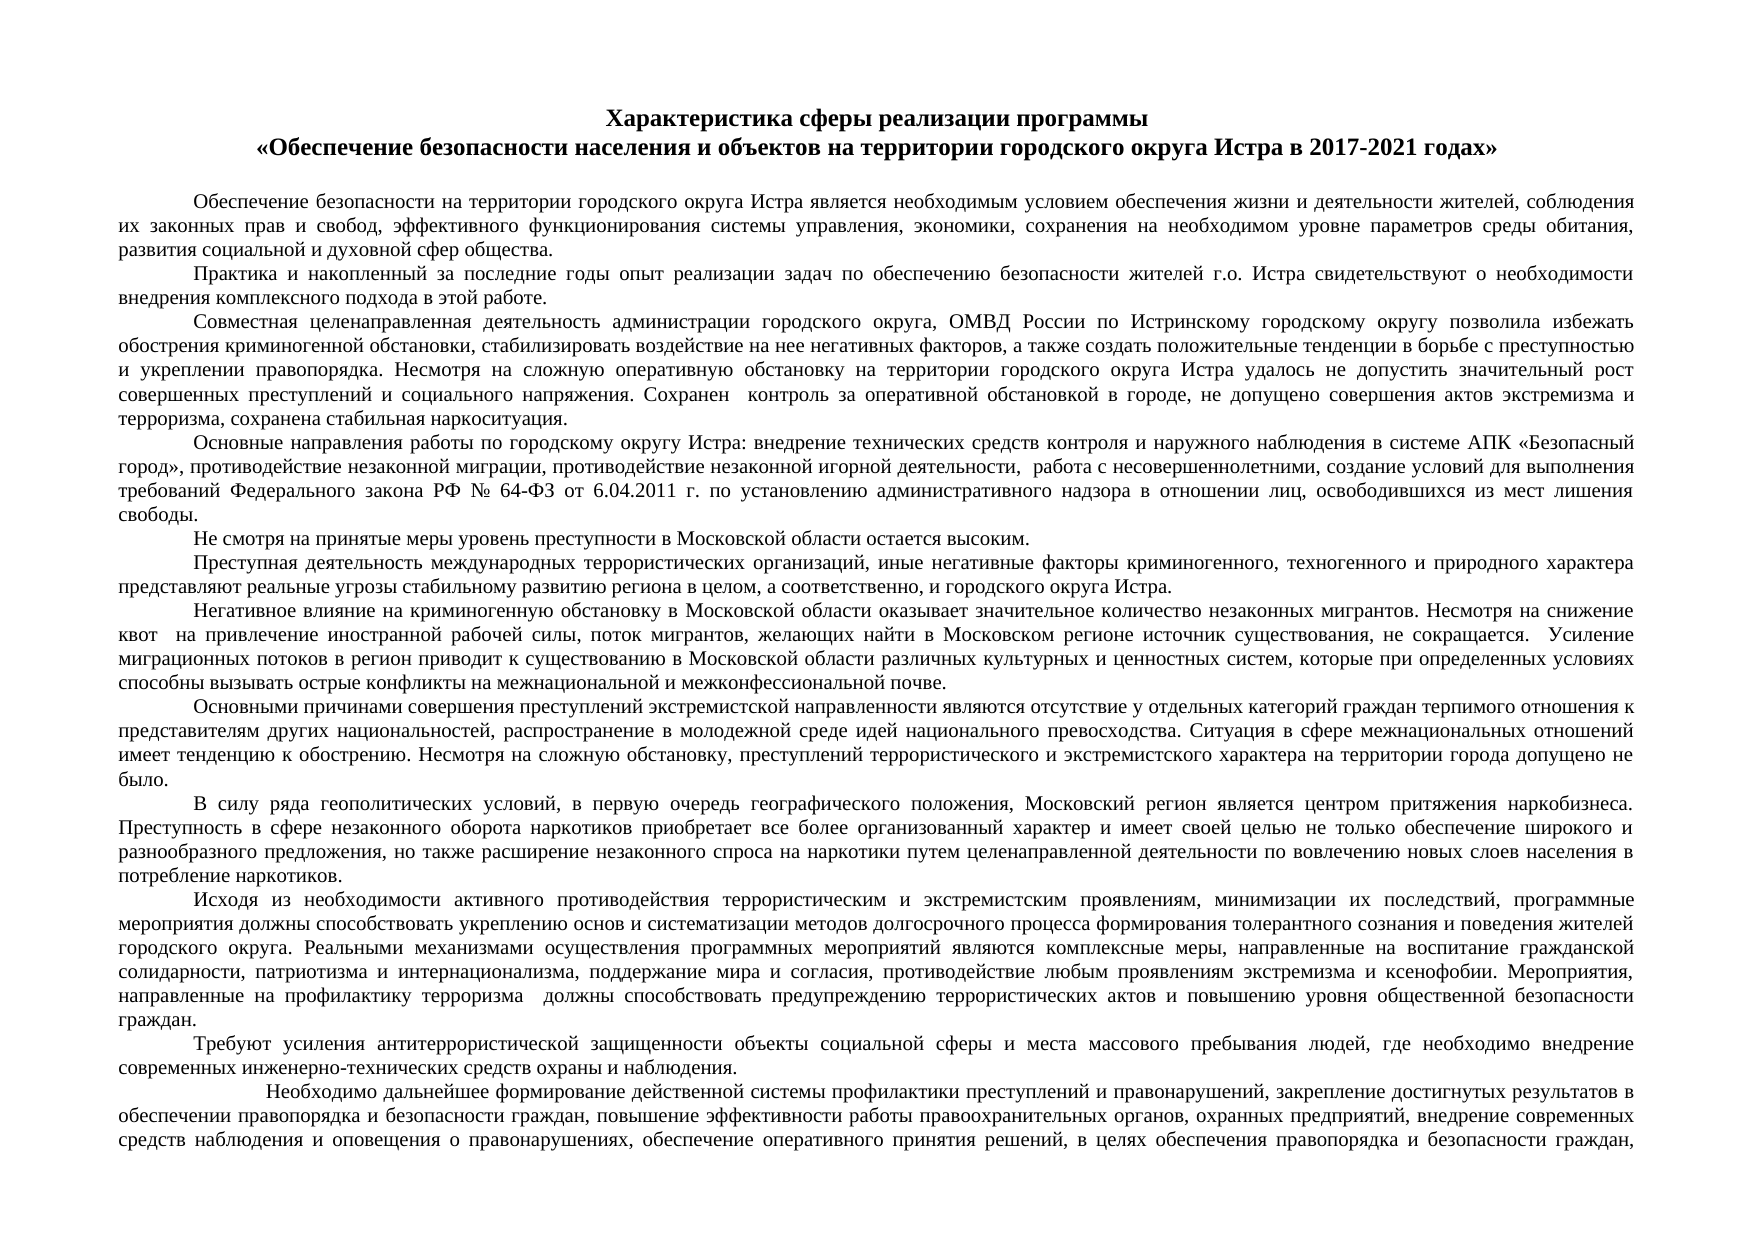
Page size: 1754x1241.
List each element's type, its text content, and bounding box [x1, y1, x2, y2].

text Обеспечение безопасности на территории городского округа Истра является необходимым условием обеспечения жизни и деятельности жителей, соблюдения их законных прав и свобод, эффективного функционирования системы управления, экономики, сохранения на необходимом уровне параметров среды обитания, развития социальной и духовной сфер общества. [118, 189, 1636, 261]
text Негативное влияние на криминогенную обстановку в Московской области оказывает значительное количество незаконных мигрантов. Несмотря на снижение квот на привлечение иностранной рабочей силы, поток мигрантов, желающих найти в Московском регионе источник существования, не сокращается. Усиление миграционных потоков в регион приводит к существованию в Московской области различных культурных и ценностных систем, которые при определенных условиях способны вызывать острые конфликты на межнациональной и межконфессиональной почве. [118, 598, 1636, 694]
text В силу ряда геополитических условий, в первую очередь географического положения, Московский регион является центром притяжения наркобизнеса. Преступность в сфере незаконного оборота наркотиков приобретает все более организованный характер и имеет своей целью не только обеспечение широкого и разнообразного предложения, но также расширение незаконного спроса на наркотики путем целенаправленной деятельности по вовлечению новых слоев населения в потребление наркотиков. [118, 791, 1636, 887]
text «Обеспечение безопасности населения и объектов на территории городского округа Истра в 2017-2021 годах» [118, 132, 1636, 161]
text Характеристика сферы реализации программы [118, 103, 1636, 132]
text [118, 1079, 1636, 1151]
text Основные направления работы по городскому округу Истра: внедрение технических средств контроля и наружного наблюдения в системе АПК «Безопасный город», противодействие незаконной миграции, противодействие незаконной игорной деятельности, работа с несовершеннолетними, создание условий для выполнения требований Федерального закона РФ № 64-ФЗ от 6.04.2011 г. по установлению административного надзора в отношении лиц, освободившихся из мест лишения свободы. [118, 429, 1636, 526]
text Практика и накопленный за последние годы опыт реализации задач по обеспечению безопасности жителей г.о. Истра свидетельствуют о необходимости внедрения комплексного подхода в этой работе. [118, 261, 1636, 309]
text Основными причинами совершения преступлений экстремистской направленности являются отсутствие у отдельных категорий граждан терпимого отношения к представителям других национальностей, распространение в молодежной среде идей национального превосходства. Ситуация в сфере межнациональных отношений имеет тенденцию к обострению. Несмотря на сложную обстановку, преступлений террористического и экстремистского характера на территории города допущено не было. [118, 694, 1636, 791]
text Совместная целенаправленная деятельность администрации городского округа, ОМВД России по Истринскому городскому округу позволила избежать обострения криминогенной обстановки, стабилизировать воздействие на нее негативных факторов, а также создать положительные тенденции в борьбе с преступностью и укреплении правопорядка. Несмотря на сложную оперативную обстановку на территории городского округа Истра удалось не допустить значительный рост совершенных преступлений и социального напряжения. Сохранен контроль за оперативной обстановкой в городе, не допущено совершения актов экстремизма и терроризма, сохранена стабильная наркоситуация. [118, 309, 1636, 429]
text Требуют усиления антитеррористической защищенности объекты социальной сферы и места массового пребывания людей, где необходимо внедрение современных инженерно-технических средств охраны и наблюдения. [118, 1031, 1636, 1079]
text Исходя из необходимости активного противодействия террористическим и экстремистским проявлениям, минимизации их последствий, программные мероприятия должны способствовать укреплению основ и систематизации методов долгосрочного процесса формирования толерантного сознания и поведения жителей городского округа. Реальными механизмами осуществления программных мероприятий являются комплексные меры, направленные на воспитание гражданской солидарности, патриотизма и интернационализма, поддержание мира и согласия, противодействие любым проявлениям экстремизма и ксенофобии. Мероприятия, направленные на профилактику терроризма должны способствовать предупреждению террористических актов и повышению уровня общественной безопасности граждан. [118, 887, 1636, 1031]
text Преступная деятельность международных террористических организаций, иные негативные факторы криминогенного, техногенного и природного характера представляют реальные угрозы стабильному развитию региона в целом, а соответственно, и городского округа Истра. [118, 550, 1636, 598]
text Не смотря на принятые меры уровень преступности в Московской области остается высоким. [118, 526, 1636, 550]
